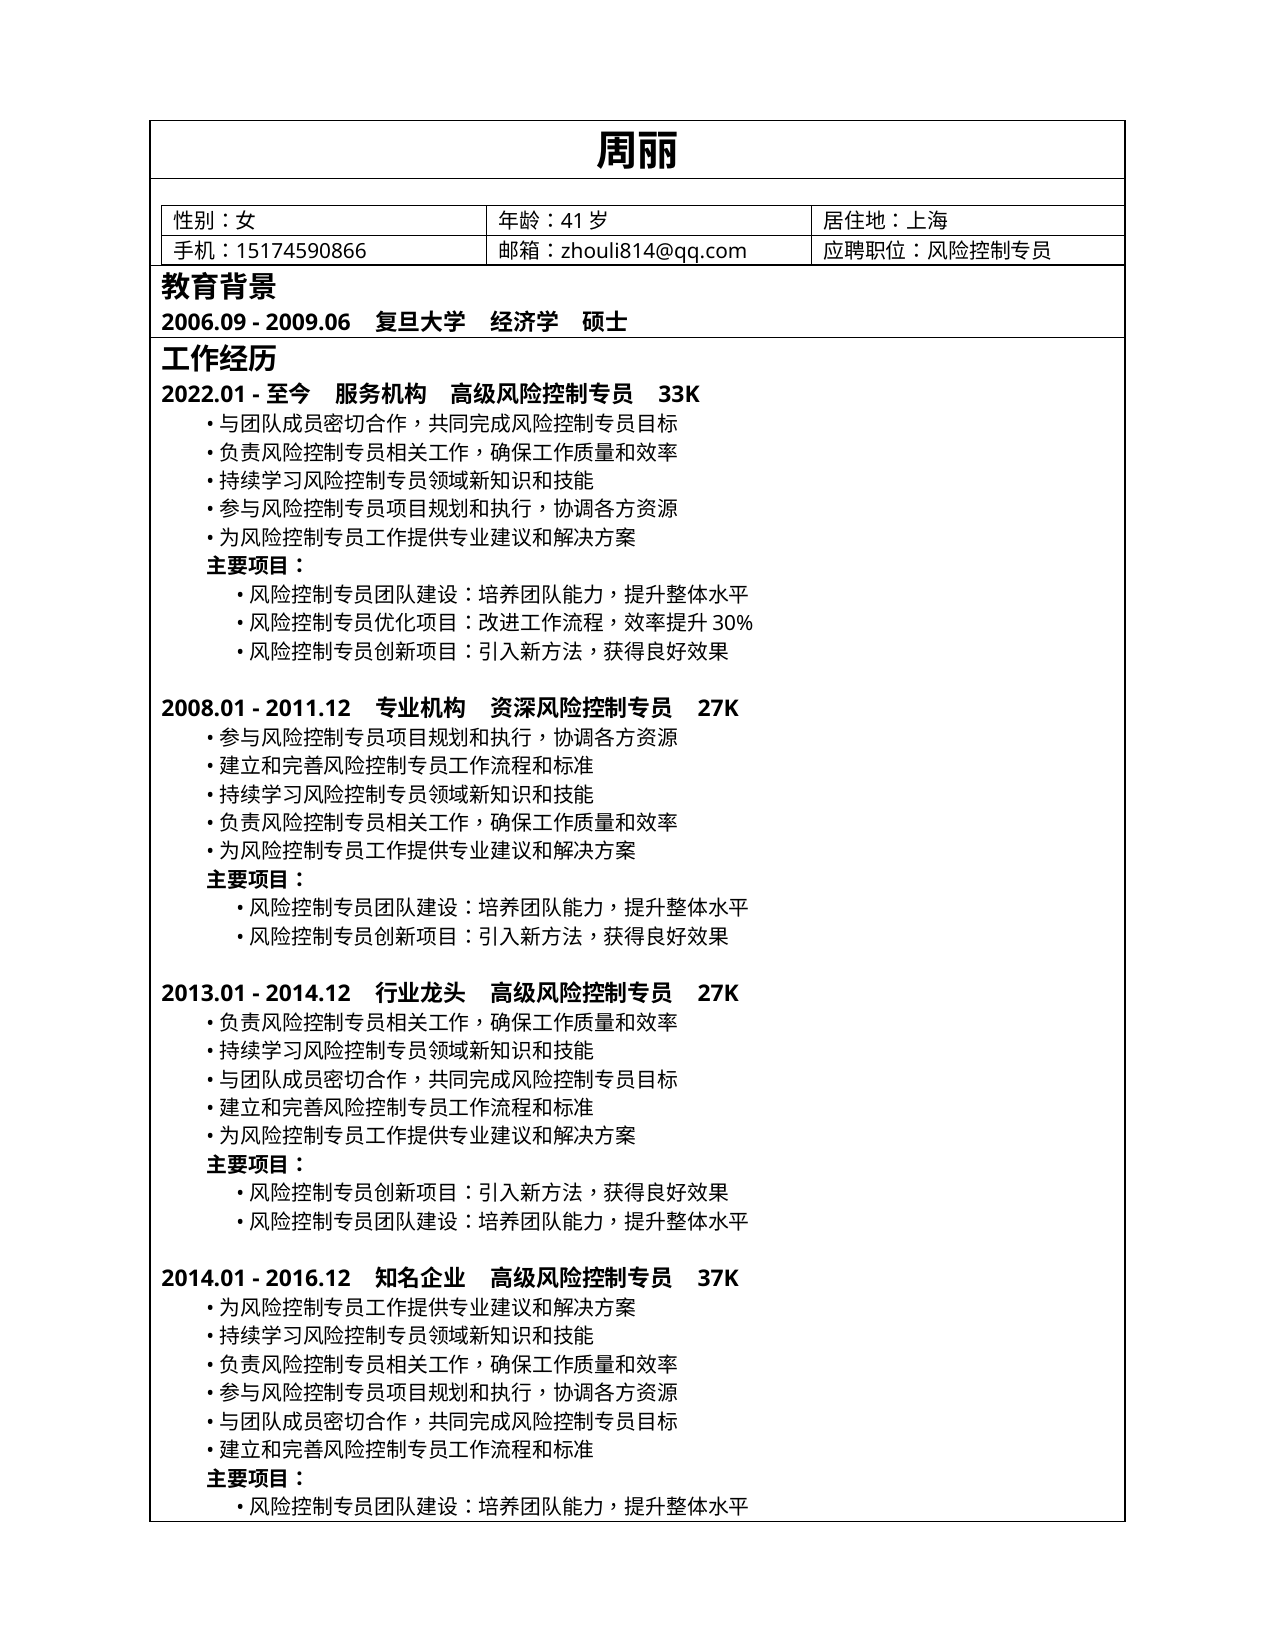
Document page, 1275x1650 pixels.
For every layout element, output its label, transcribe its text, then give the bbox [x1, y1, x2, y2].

table_cell [151, 179, 1124, 265]
table_header 周丽 [151, 121, 1124, 178]
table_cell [151, 338, 1124, 1521]
table_cell 教育背景 2006.09 - 2009.06 复旦大学 经济学 硕士 [151, 266, 1124, 337]
